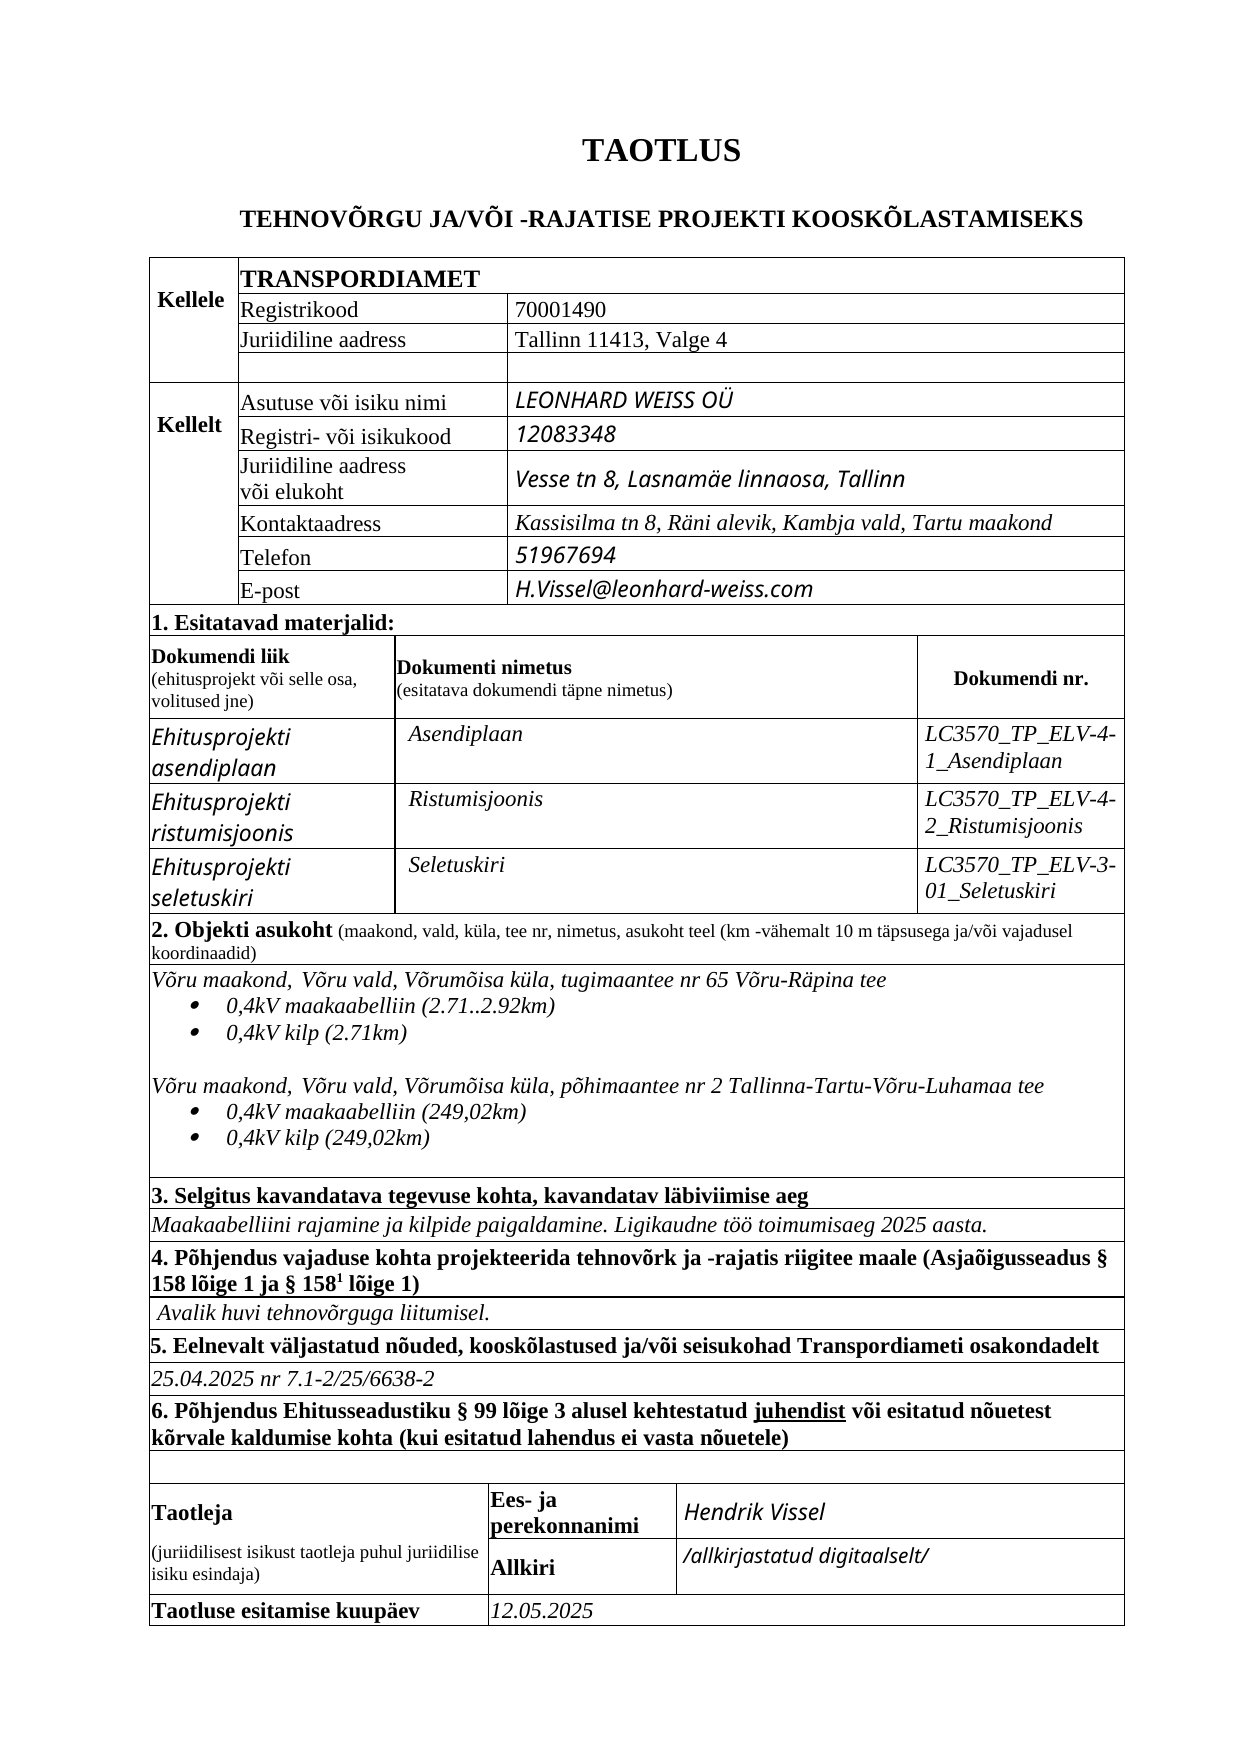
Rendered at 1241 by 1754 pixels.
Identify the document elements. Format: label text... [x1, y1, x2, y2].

table_cell Dokumenti nimetus (esitatava dokumendi täpne nimetus) [396, 636, 917, 718]
table_cell Ehitusprojekti ristumisjoonis [150, 784, 394, 848]
table_cell 4. Põhjendus vajaduse kohta projekteerida tehnovõrk ja -rajatis riigitee maale (Asjaõigusseadus § 158 lõige 1 ja § 1581 lõige 1) [150, 1242, 1124, 1296]
table_cell 12.05.2025 [489, 1595, 1124, 1625]
table_cell H.Vissel@leonhard-weiss.com [508, 571, 1124, 604]
table_cell Ehitusprojekti asendiplaan [150, 719, 394, 783]
table_cell Vesse tn 8, Lasnamäe linnaosa, Tallinn [508, 451, 1124, 505]
table_cell Registrikood [239, 294, 507, 322]
table_cell Seletuskiri [396, 849, 917, 913]
text TEHNOVÕRGU JA/VÕI -RAJATISE PROJEKTI KOOSKÕLASTAMISEKS [177, 204, 1146, 233]
table_header Kellele [150, 258, 238, 382]
table_cell 6. Põhjendus Ehitusseadustiku § 99 lõige 3 alusel kehtestatud juhendist või esitatud nõuetest kõrvale kaldumise kohta (kui esitatud lahendus ei vasta nõuetele) [150, 1396, 1124, 1450]
table_cell Maakaabelliini rajamine ja kilpide paigaldamine. Ligikaudne töö toimumisaeg 2025 aasta. [150, 1209, 1124, 1241]
text TAOTLUS [177, 130, 1146, 168]
table_cell Ristumisjoonis [396, 784, 917, 848]
table_cell [508, 353, 1124, 382]
table_cell Taotleja [150, 1484, 488, 1538]
table_cell Tallinn 11413, Valge 4 [508, 324, 1124, 352]
table_cell Registri- või isikukood [239, 417, 507, 449]
table_cell 1. Esitatavad materjalid: [150, 605, 1124, 635]
table_cell 2. Objekti asukoht (maakond, vald, küla, tee nr, nimetus, asukoht teel (km -vähemalt 10 m täpsusega ja/või vajadusel koordinaadid) [150, 914, 1124, 964]
table_cell LEONHARD WEISS OÜ [508, 383, 1124, 416]
table_cell Asendiplaan [396, 719, 917, 783]
table_cell Ehitusprojekti seletuskiri [150, 849, 394, 913]
table_cell LC3570_TP_ELV-4-2_Ristumisjoonis [918, 784, 1124, 848]
table_cell [239, 353, 507, 382]
table_cell LC3570_TP_ELV-4-1_Asendiplaan [918, 719, 1124, 783]
table_cell Avalik huvi tehnovõrguga liitumisel. [150, 1298, 1124, 1329]
table_cell Dokumendi nr. [918, 636, 1124, 718]
table_cell Asutuse või isiku nimi [239, 383, 507, 416]
table_cell Kassisilma tn 8, Räni alevik, Kambja vald, Tartu maakond [508, 506, 1124, 536]
table_cell Juriidiline aadress või elukoht [239, 451, 507, 505]
table_cell E-post [239, 571, 507, 604]
table_cell 5. Eelnevalt väljastatud nõuded, kooskõlastused ja/või seisukohad Transpordiameti osakondadelt [150, 1330, 1124, 1362]
table_cell 25.04.2025 nr 7.1-2/25/6638-2 [150, 1363, 1124, 1395]
table_header TRANSPORDIAMET [239, 258, 1124, 293]
table_cell Hendrik Vissel [677, 1484, 1124, 1538]
table_cell Telefon [239, 537, 507, 570]
table_cell 12083348 [508, 417, 1124, 449]
table_cell 3. Selgitus kavandatava tegevuse kohta, kavandatav läbiviimise aeg [150, 1178, 1124, 1208]
table_cell [150, 1451, 1124, 1483]
table_cell 70001490 [508, 294, 1124, 322]
table_cell 51967694 [508, 537, 1124, 570]
table_cell /allkirjastatud digitaalselt/ [677, 1539, 1124, 1593]
table_cell Allkiri [489, 1539, 676, 1593]
table_cell LC3570_TP_ELV-3-01_Seletuskiri [918, 849, 1124, 913]
table_cell Taotluse esitamise kuupäev [150, 1595, 488, 1625]
table_cell Dokumendi liik (ehitusprojekt või selle osa, volitused jne) [150, 636, 394, 718]
table_cell Ees- ja perekonnanimi [489, 1484, 676, 1538]
table_cell (juriidilisest isikust taotleja puhul juriidilise isiku esindaja) [150, 1538, 488, 1593]
table_cell Juriidiline aadress [239, 324, 507, 352]
table_cell Kellelt [150, 383, 238, 604]
table_cell Võru maakond, Võru vald, Võrumõisa küla, tugimaantee nr 65 Võru-Räpina tee 0,4kV maakaabelliin (2.71..2.92km) 0,4kV kilp (2.71km) Võru maakond, Võru vald, Võrumõisa küla, põhimaantee nr 2 Tallinna-Tartu-Võru-Luhamaa tee 0,4kV maakaabelliin (249,02km) 0,4kV kilp (249,02km) [150, 965, 1124, 1177]
table_cell Kontaktaadress [239, 506, 507, 536]
